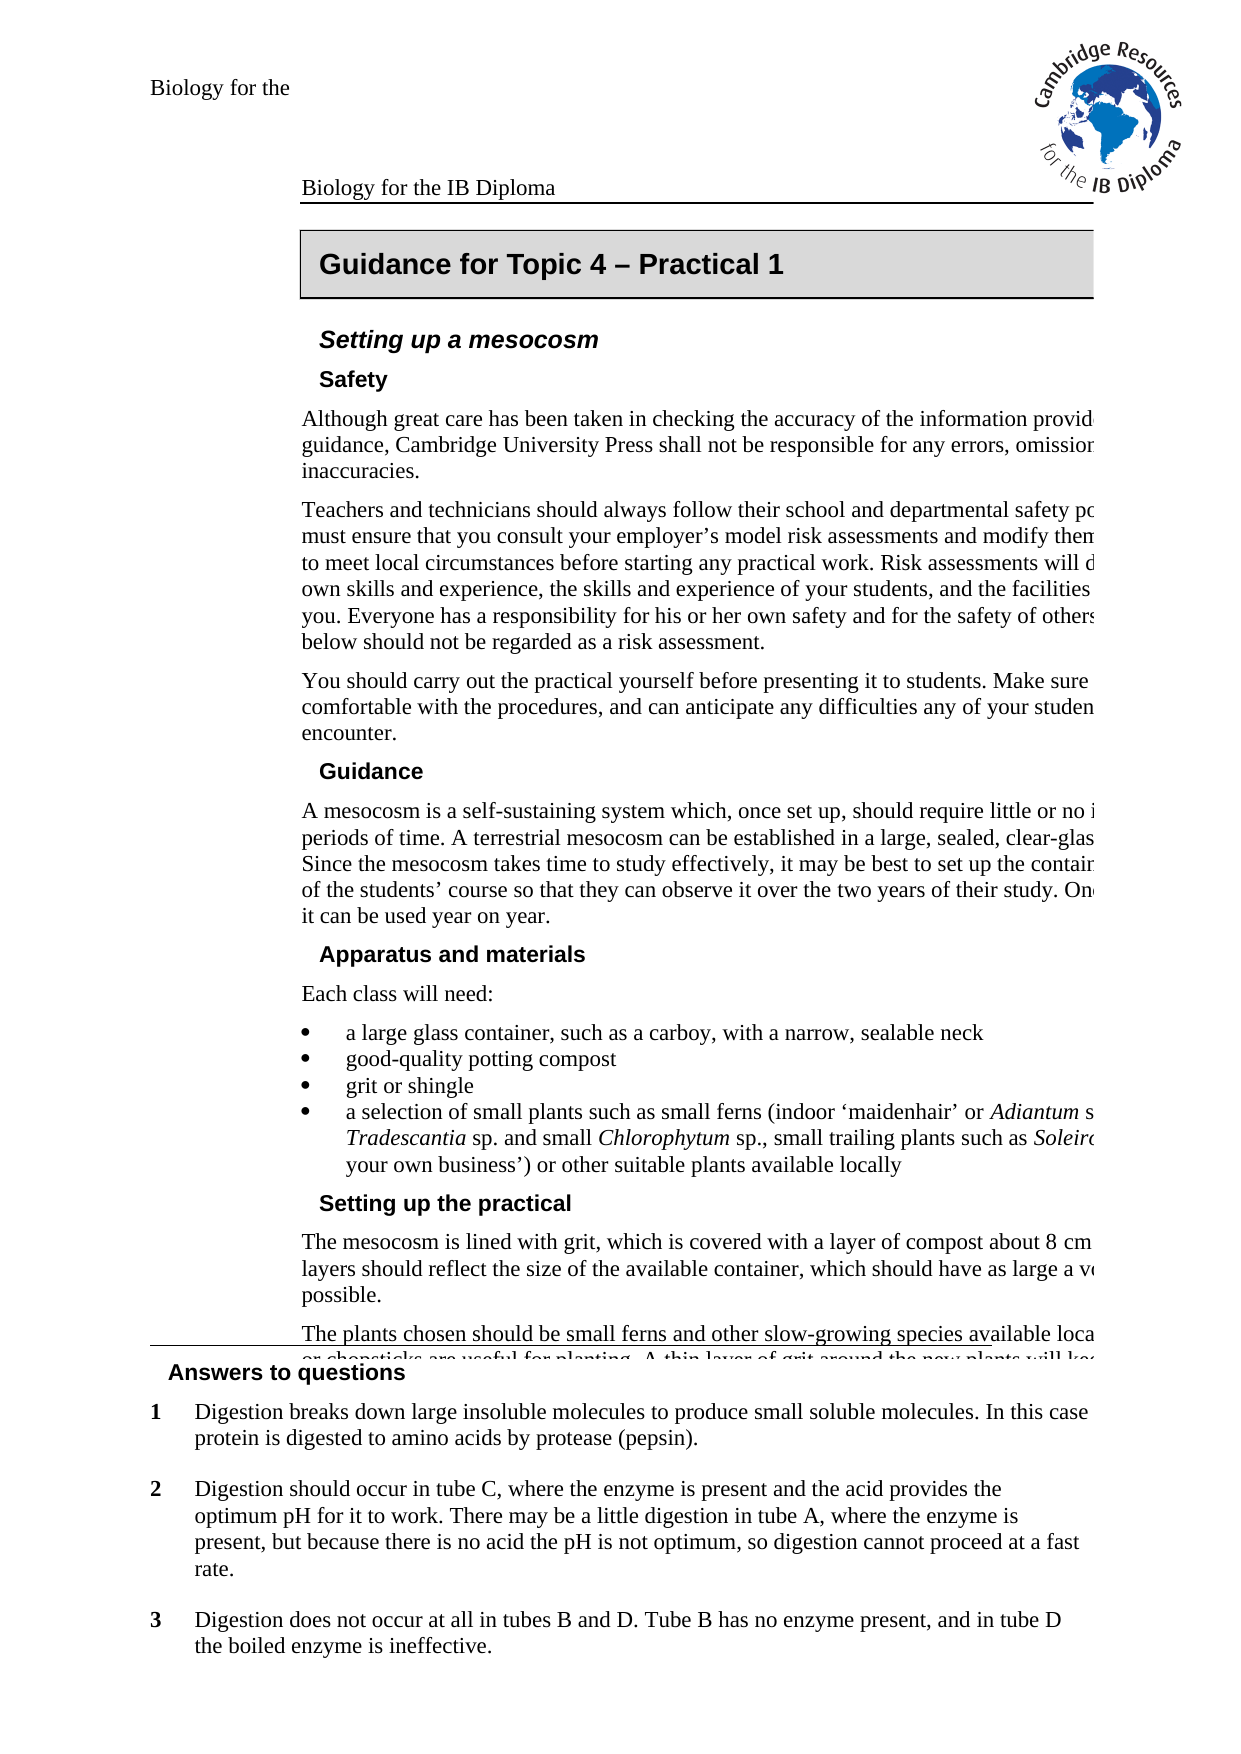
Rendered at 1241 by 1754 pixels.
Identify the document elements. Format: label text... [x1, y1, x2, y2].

picture [1034, 41, 1182, 194]
text 2 Digestion should occur in tube C, where the enzyme is present and the acid provides the optimum pH for it to work. There may be a little digestion in tube A, where the enzyme is present, but because there is no acid the pH is not optimum, so digestion cannot proceed at a fast rate. [150, 1476, 1090, 1581]
text 1 Digestion breaks down large insoluble molecules to produce small soluble molecules. In this case protein is digested to amino acids by protease (pepsin). [150, 1398, 1090, 1451]
subtitle Answers to questions [168, 1359, 1049, 1385]
text 3 Digestion does not occur at all in tubes B and D. Tube B has no enzyme present, and in tube D the boiled enzyme is ineffective. [150, 1606, 1090, 1659]
